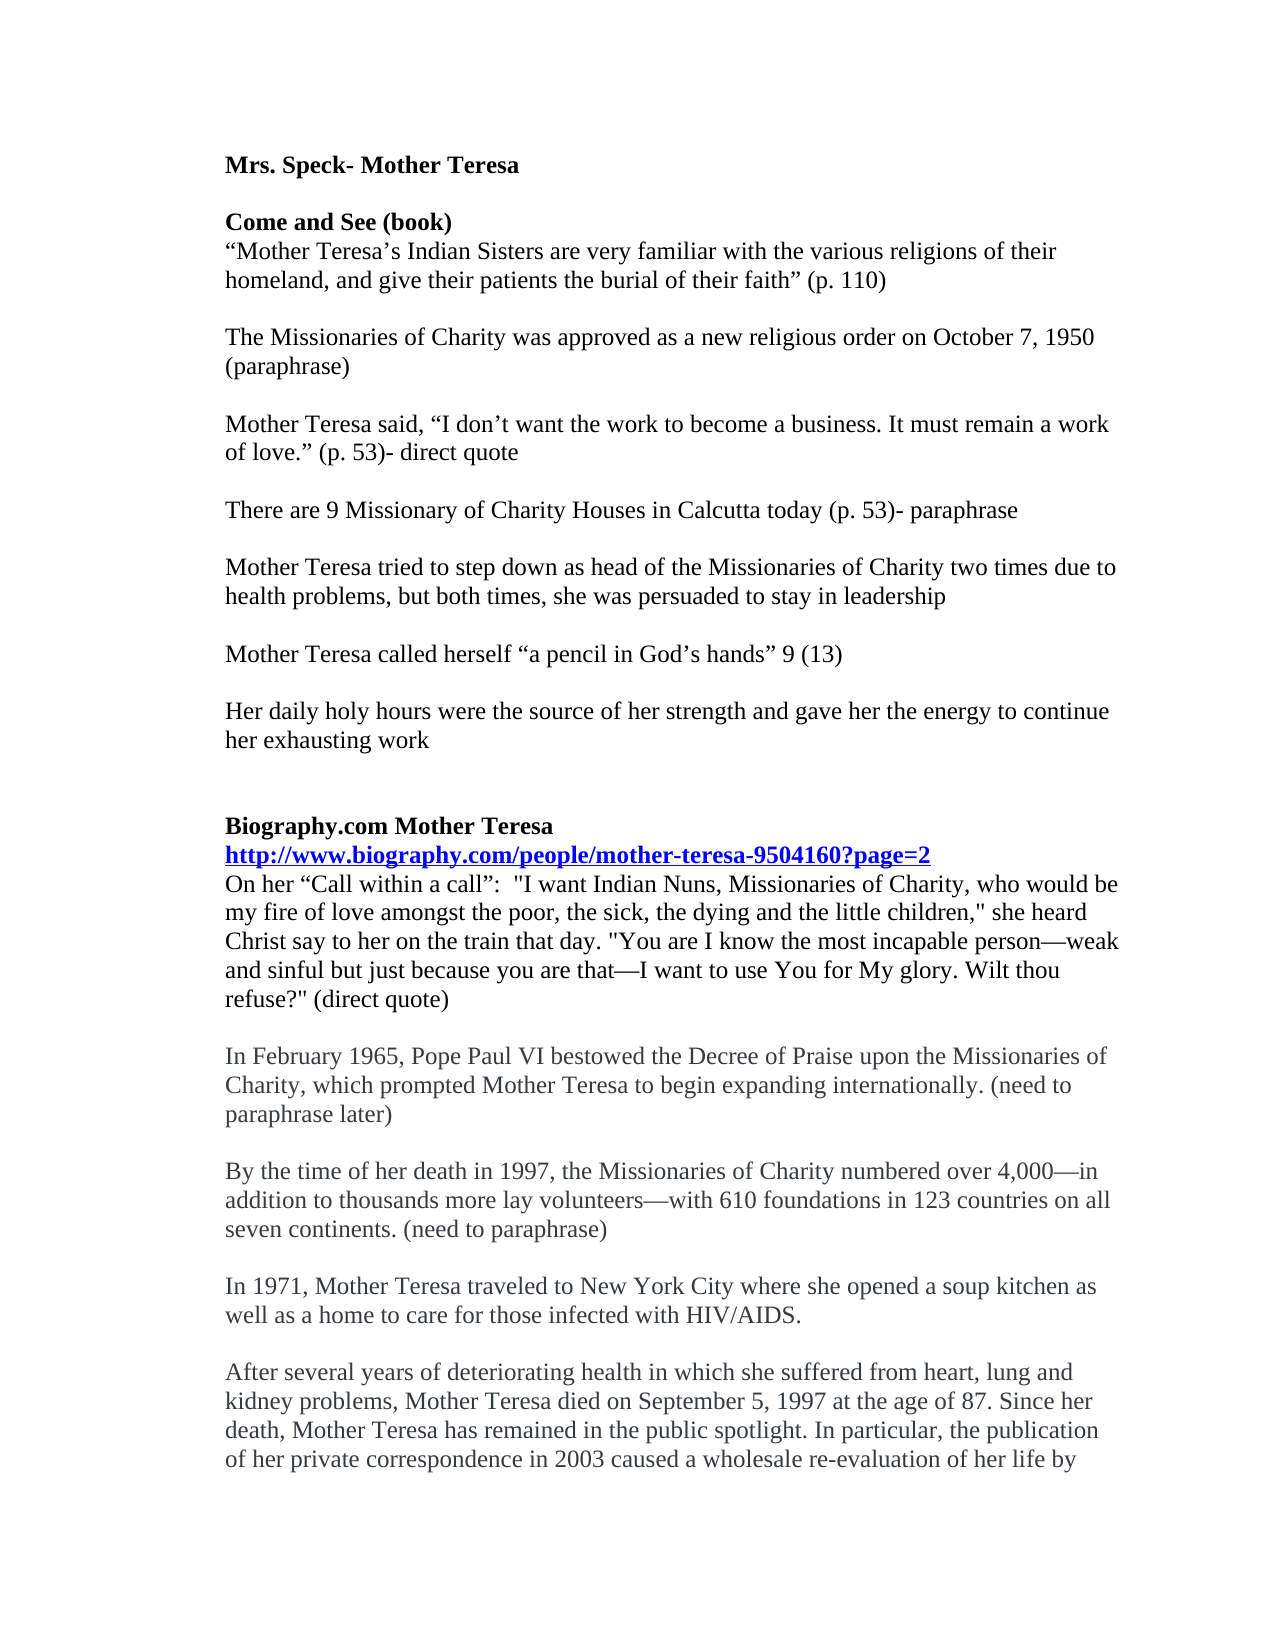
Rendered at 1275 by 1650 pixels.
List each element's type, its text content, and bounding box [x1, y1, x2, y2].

text http://www.biography.com/people/mother-teresa-9504160?page=2 [225, 840, 1125, 869]
text By the time of her death in 1997, the Missionaries of Charity numbered over 4,000—in addition to thousands more lay volunteers—with 610 foundations in 123 countries on all seven continents. (need to paraphrase) [607, 1156, 1125, 1242]
text In February 1965, Pope Paul VI bestowed the Decree of Praise upon the Missionaries of Charity, which prompted Mother Teresa to begin expanding internationally. (need to paraphrase later) [392, 1041, 1125, 1127]
text There are 9 Missionary of Charity Houses in Calcutta today (p. 53)- paraphrase [225, 495, 1125, 524]
text “Mother Teresa’s Indian Sisters are very familiar with the various religions of their homeland, and give their patients the burial of their faith” (p. 110) [225, 236, 1125, 294]
text Biography.com Mother Teresa [225, 811, 1125, 840]
text On her “Call within a call”: "I want Indian Nuns, Missionaries of Charity, who would be my fire of love amongst the poor, the sick, the dying and the little children," she heard Christ say to her on the train that day. "You are I know the most incapable person—weak and sinful but just because you are that—I want to use You for My glory. Wilt thou refuse?" (direct quote) [225, 869, 1125, 1012]
text Mother Teresa said, “I don’t want the work to become a business. It must remain a work of love.” (p. 53)- direct quote [225, 409, 1125, 466]
text In 1971, Mother Teresa traveled to New York City where she opened a soup kitchen as well as a home to care for those infected with HIV/AIDS. [802, 1271, 1125, 1329]
text Mrs. Speck- Mother Teresa [225, 150, 1125, 179]
text Mother Teresa called herself “a pencil in God’s hands” 9 (13) [225, 639, 1125, 667]
text Mother Teresa tried to step down as head of the Missionaries of Charity two times due to health problems, but both times, she was persuaded to stay in leadership [225, 552, 1125, 610]
text The Missionaries of Charity was approved as a new religious order on October 7, 1950 (paraphrase) [225, 322, 1125, 380]
text Her daily holy hours were the source of her strength and gave her the energy to continue her exhausting work [225, 696, 1125, 754]
text Come and See (book) [225, 207, 1125, 236]
